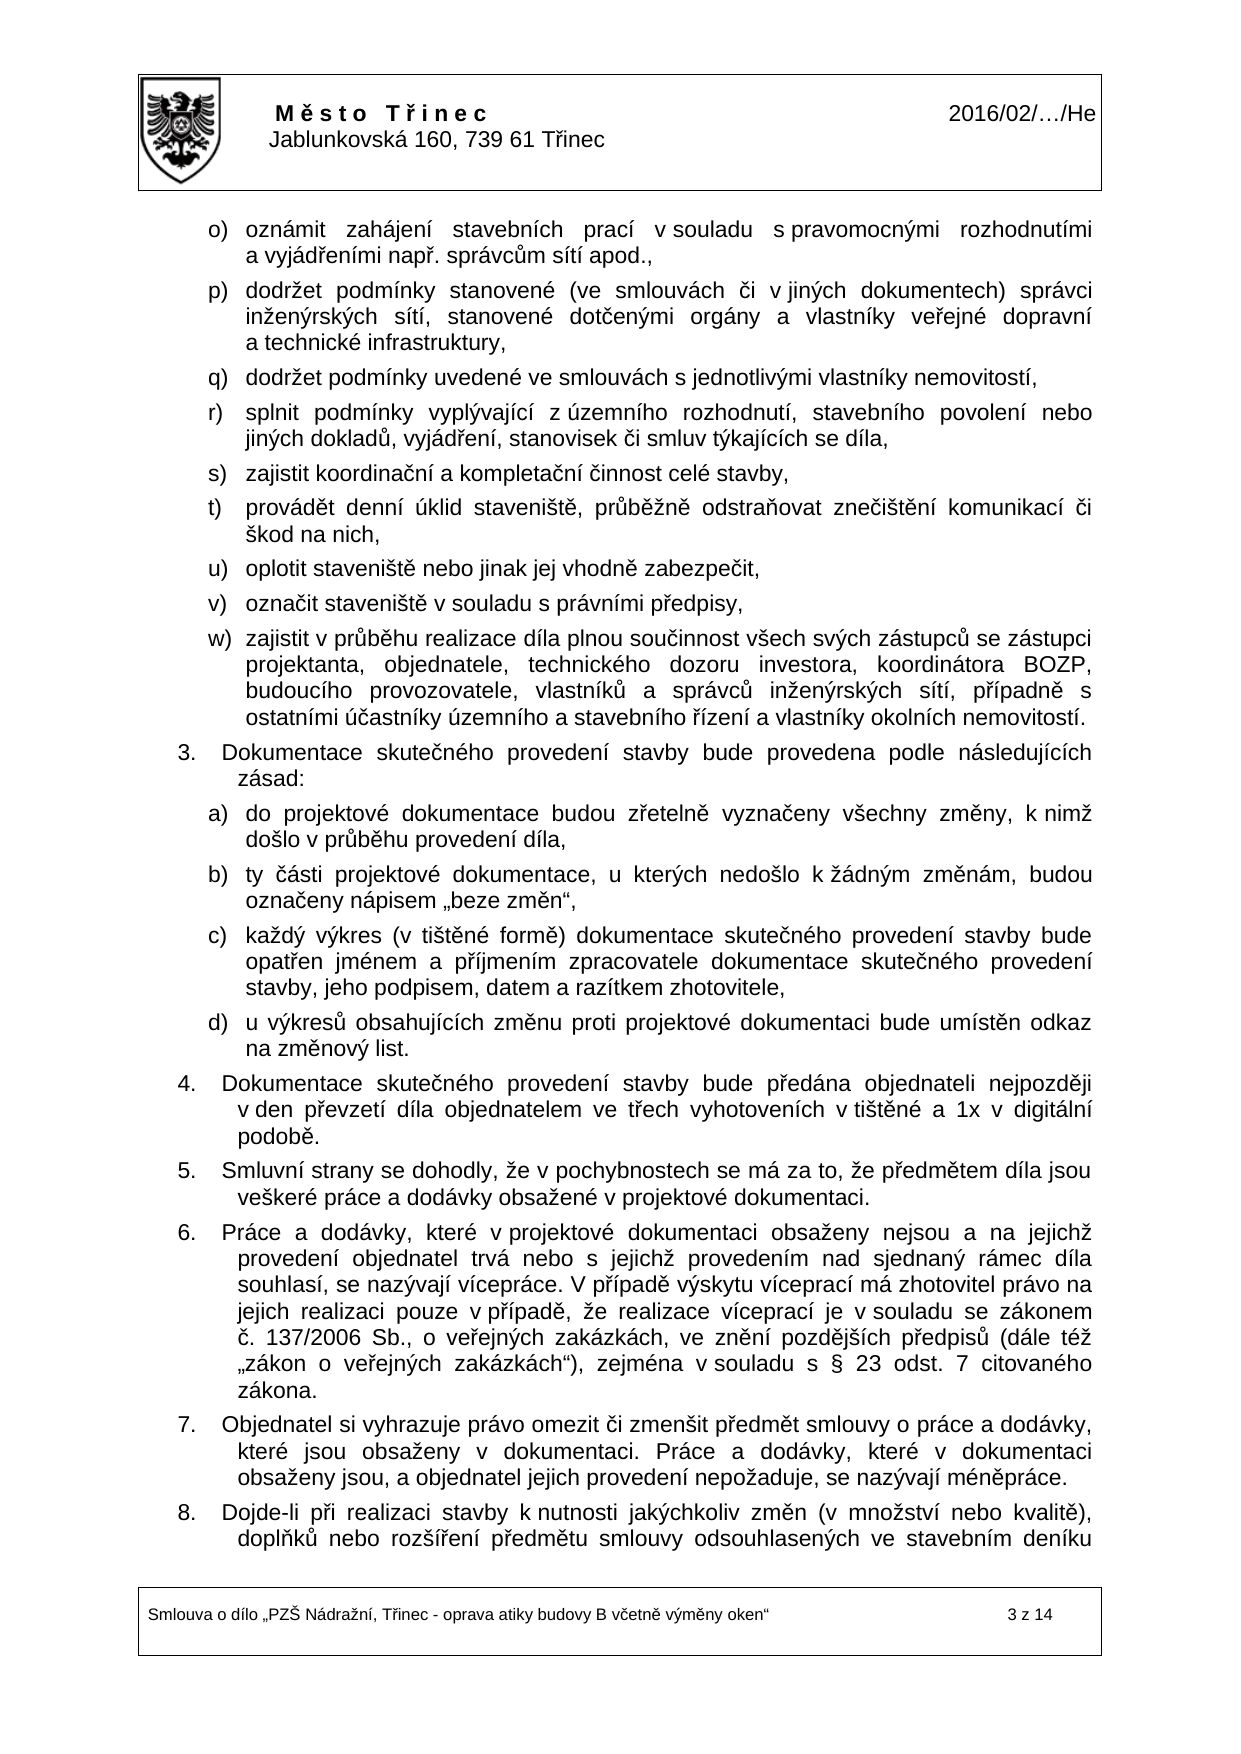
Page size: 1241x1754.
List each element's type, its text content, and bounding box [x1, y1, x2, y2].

subtitle zajistit v průběhu realizace díla plnou součinnost všech svých zástupců se zástupci projektanta, objednatele, technického dozoru investora, koordinátora BOZP, budoucího provozovatele, vlastníků a správců inženýrských sítí, případně s ostatními účastníky územního a stavebního řízení a vlastníky okolních nemovitostí. [208, 625, 1093, 730]
subtitle 6. Práce a dodávky, které v projektové dokumentaci obsaženy nejsou a na jejichž provedení objednatel trvá nebo s jejichž provedením nad sjednaný rámec díla souhlasí, se nazývají vícepráce. V případě výskytu víceprací má zhotovitel právo na jejich realizaci pouze v případě, že realizace víceprací je v souladu se zákonem č. 137/2006 Sb., o veřejných zakázkách, ve znění pozdějších předpisů (dále též „zákon o veřejných zakázkách“), zejména v souladu s § 23 odst. 7 citovaného zákona. [177, 1218, 1093, 1403]
list dodržet podmínky uvedené ve smlouvách s jednotlivými vlastníky nemovitostí, [208, 364, 1093, 390]
list ty části projektové dokumentace, u kterých nedošlo k žádným změnám, budou označeny nápisem „beze změn“, [208, 861, 1093, 913]
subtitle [177, 1499, 1093, 1551]
list oplotit staveniště nebo jinak jej vhodně zabezpečit, [208, 555, 1093, 582]
subtitle 3. Dokumentace skutečného provedení stavby bude provedena podle následujících zásad: [177, 738, 1093, 791]
list každý výkres (v tištěné formě) dokumentace skutečného provedení stavby bude opatřen jménem a příjmením zpracovatele dokumentace skutečného provedení stavby, jeho podpisem, datem a razítkem zhotovitele, [208, 922, 1093, 1001]
list zajistit koordinační a kompletační činnost celé stavby, [208, 460, 1093, 486]
list označit staveniště v souladu s právními předpisy, [208, 590, 1093, 616]
list dodržet podmínky stanovené (ve smlouvách či v jiných dokumentech) správci inženýrských sítí, stanovené dotčenými orgány a vlastníky veřejné dopravní a technické infrastruktury, [208, 277, 1093, 356]
list u výkresů obsahujících změnu proti projektové dokumentaci bude umístěn odkaz na změnový list. [208, 1009, 1093, 1062]
subtitle 5. Smluvní strany se dohodly, že v pochybnostech se má za to, že předmětem díla jsou veškeré práce a dodávky obsažené v projektové dokumentaci. [177, 1157, 1093, 1210]
list do projektové dokumentace budou zřetelně vyznačeny všechny změny, k nimž došlo v průběhu provedení díla, [208, 799, 1093, 852]
list provádět denní úklid staveniště, průběžně odstraňovat znečištění komunikací či škod na nich, [208, 494, 1093, 547]
subtitle 7. Objednatel si vyhrazuje právo omezit či zmenšit předmět smlouvy o práce a dodávky, které jsou obsaženy v dokumentaci. Práce a dodávky, které v dokumentaci obsaženy jsou, a objednatel jejich provedení nepožaduje, se nazývají méněpráce. [177, 1411, 1093, 1490]
subtitle 4. Dokumentace skutečného provedení stavby bude předána objednateli nejpozději v den převzetí díla objednatelem ve třech vyhotoveních v tištěné a 1x v digitální podobě. [177, 1070, 1093, 1149]
list splnit podmínky vyplývající z územního rozhodnutí, stavebního povolení nebo jiných dokladů, vyjádření, stanovisek či smluv týkajících se díla, [208, 399, 1093, 451]
list oznámit zahájení stavebních prací v souladu s pravomocnými rozhodnutími a vyjádřeními např. správcům sítí apod., [208, 216, 1093, 268]
